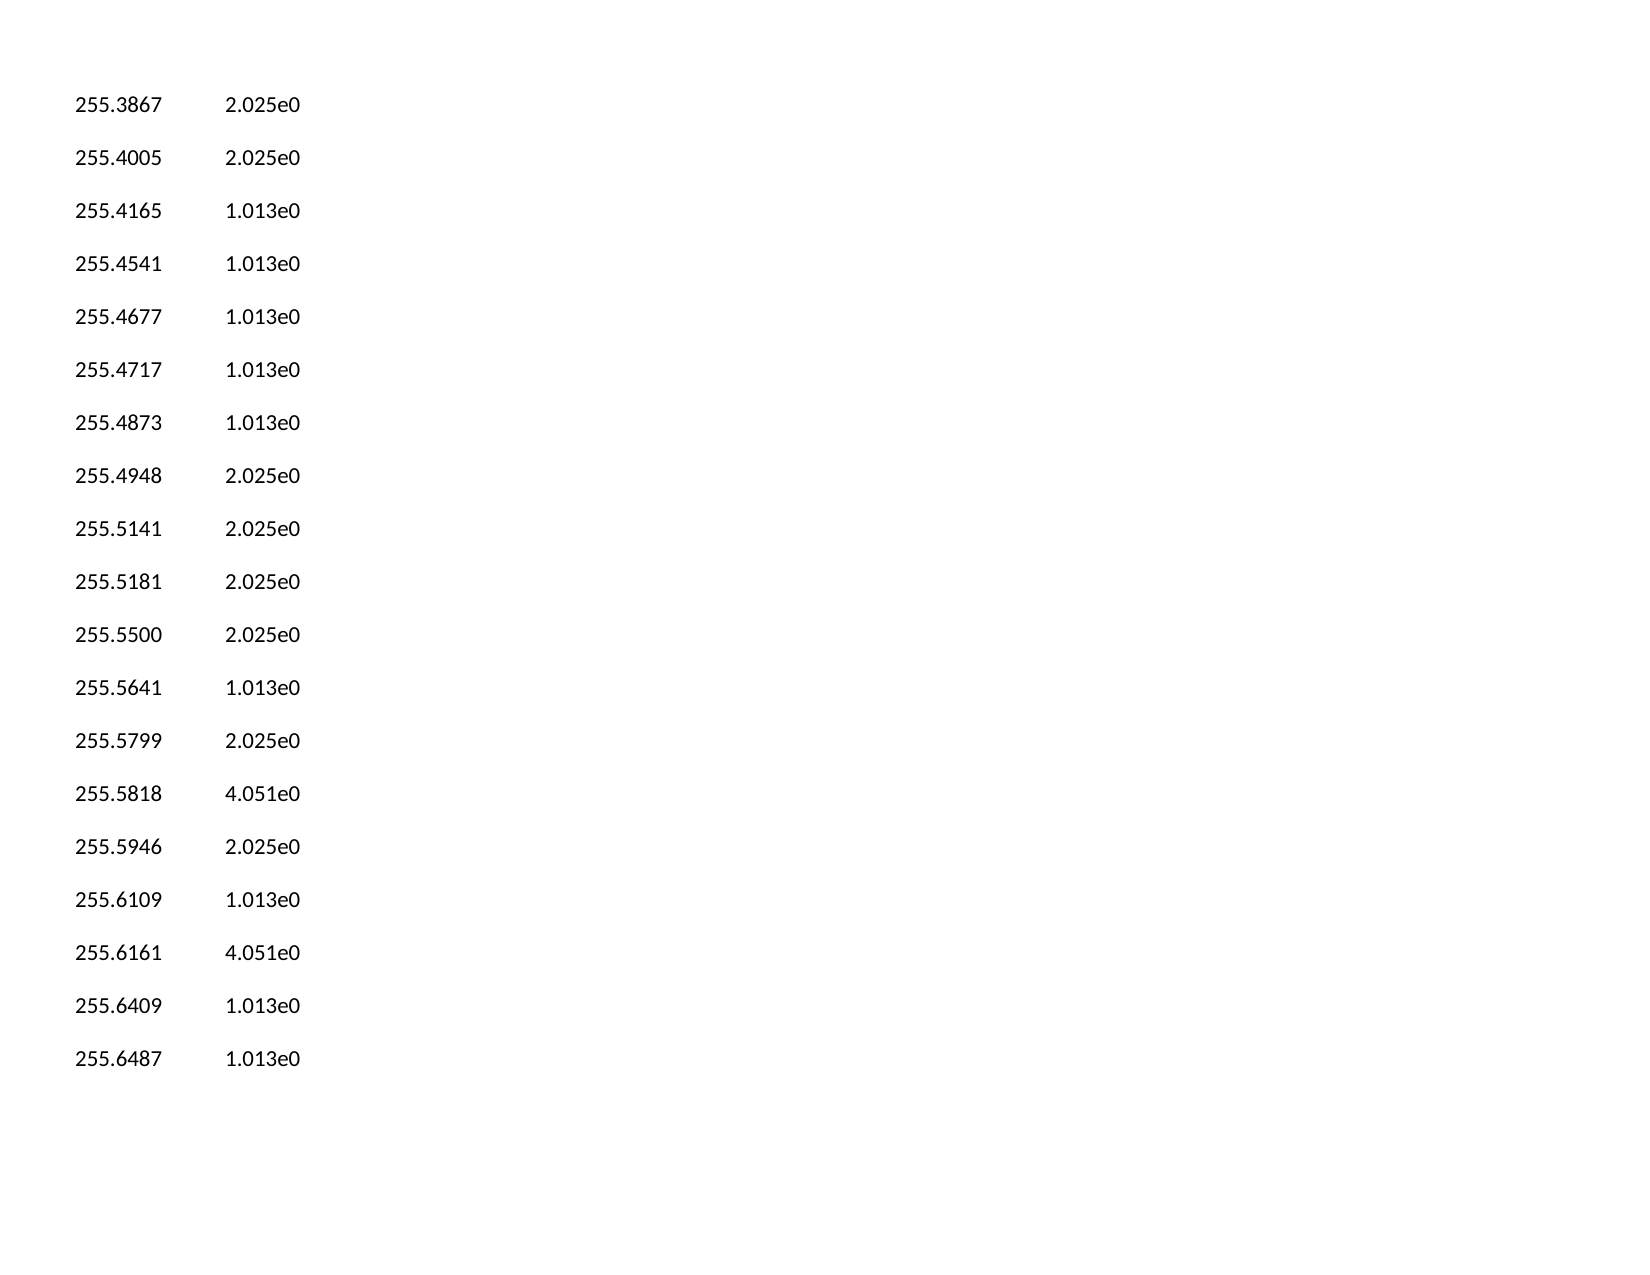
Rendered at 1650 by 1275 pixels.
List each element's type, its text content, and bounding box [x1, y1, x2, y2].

text 255.5799 2.025e0 [75, 726, 1563, 754]
text 255.5500 2.025e0 [75, 620, 1563, 648]
text 255.5641 1.013e0 [75, 673, 1563, 701]
text 255.4948 2.025e0 [75, 461, 1563, 489]
text 255.6409 1.013e0 [75, 991, 1563, 1019]
text 255.5818 4.051e0 [75, 779, 1563, 807]
text 255.5141 2.025e0 [75, 514, 1563, 542]
text 255.6487 1.013e0 [75, 1044, 1563, 1072]
text 255.5181 2.025e0 [75, 567, 1563, 595]
text 255.4165 1.013e0 [75, 196, 1563, 224]
text 255.6109 1.013e0 [75, 885, 1563, 913]
text 255.4717 1.013e0 [75, 355, 1563, 383]
text 255.5946 2.025e0 [75, 832, 1563, 860]
text 255.4005 2.025e0 [75, 143, 1563, 171]
text 255.4541 1.013e0 [75, 249, 1563, 277]
text 255.4677 1.013e0 [75, 302, 1563, 330]
text 255.4873 1.013e0 [75, 408, 1563, 436]
text 255.3867 2.025e0 [75, 90, 1563, 118]
text 255.6161 4.051e0 [75, 938, 1563, 966]
